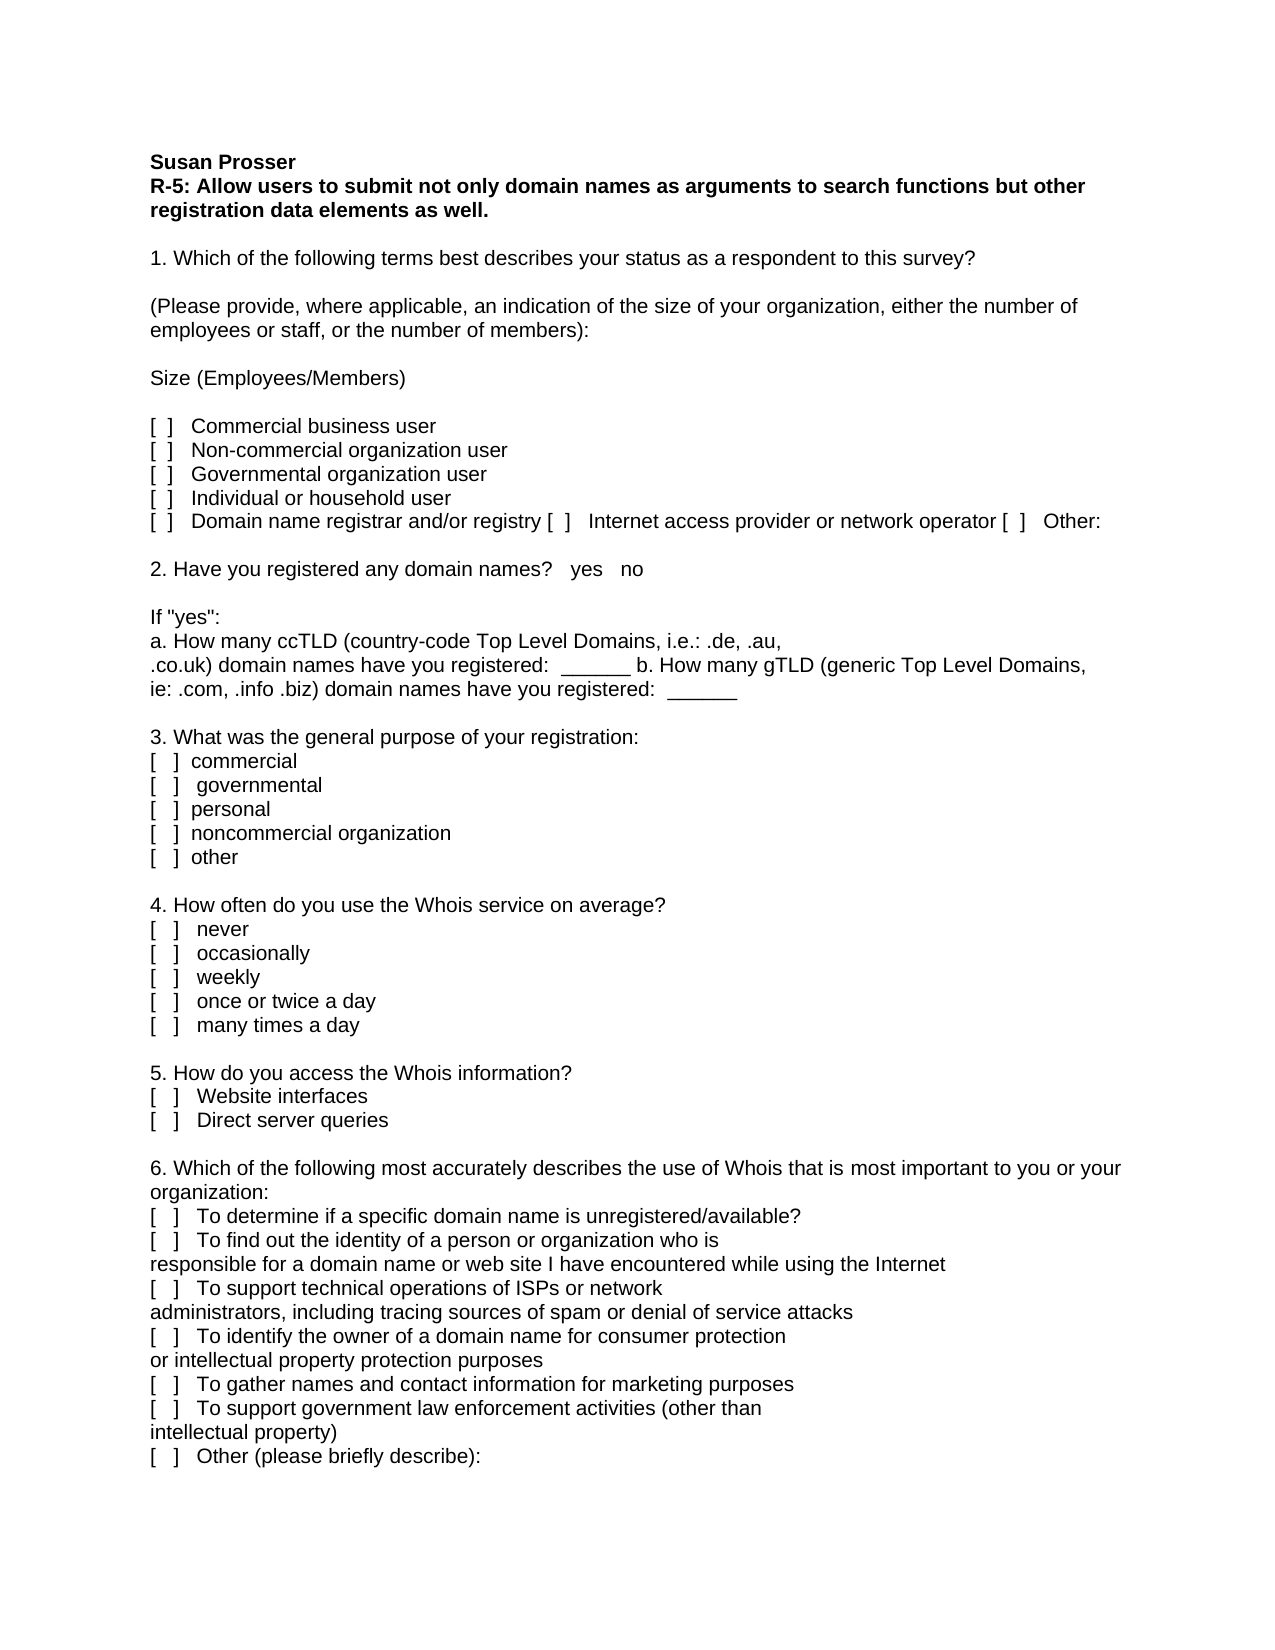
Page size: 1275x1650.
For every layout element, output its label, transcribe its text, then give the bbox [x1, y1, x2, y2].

text [ ] Individual or household user [150, 485, 1125, 509]
text [ ] noncommercial organization [150, 821, 1125, 845]
text [ ] Direct server queries [150, 1108, 1125, 1132]
text .co.uk) domain names have you registered: ______ b. How many gTLD (generic Top Level Domains, ie: .com, .info .biz) domain names have you registered: ______ [150, 653, 1125, 701]
text [ ] To support government law enforcement activities (other than [150, 1396, 1125, 1420]
text 2. Have you registered any domain names? yes no [150, 557, 1125, 581]
text 4. How often do you use the Whois service on average? [150, 893, 1125, 917]
text [ ] occasionally [150, 941, 1125, 964]
text [ ] Website interfaces [150, 1084, 1125, 1108]
text [ ] governmental [150, 773, 1125, 797]
text [ ] To determine if a specific domain name is unregistered/available? [150, 1204, 1125, 1228]
text 3. What was the general purpose of your registration: [150, 725, 1125, 749]
text Susan Prosser [150, 150, 1125, 174]
text [ ] Governmental organization user [150, 461, 1125, 485]
text [ ] Commercial business user [150, 413, 1125, 437]
text 1. Which of the following terms best describes your status as a respondent to this survey? [150, 246, 1125, 270]
text [ ] personal [150, 797, 1125, 821]
text [ ] To support technical operations of ISPs or network [150, 1276, 1125, 1300]
text [ ] commercial [150, 749, 1125, 773]
text administrators, including tracing sources of spam or denial of service attacks [150, 1300, 1125, 1324]
text [ ] once or twice a day [150, 988, 1125, 1012]
text [ ] Other (please briefly describe): [150, 1444, 1125, 1468]
text [ ] weekly [150, 964, 1125, 988]
text Size (Employees/Members) [150, 366, 1125, 389]
text a. How many ccTLD (country-code Top Level Domains, i.e.: .de, .au, [150, 629, 1125, 653]
text or intellectual property protection purposes [150, 1348, 1125, 1372]
text [ ] To gather names and contact information for marketing purposes [150, 1372, 1125, 1396]
text If "yes": [150, 605, 1125, 629]
text [ ] many times a day [150, 1012, 1125, 1036]
text intellectual property) [150, 1420, 1125, 1444]
text [ ] other [150, 845, 1125, 869]
text 6. Which of the following most accurately describes the use of Whois that is most important to you or your organization: [150, 1156, 1125, 1204]
text [ ] Non-commercial organization user [150, 437, 1125, 461]
text [ ] Domain name registrar and/or registry [ ] Internet access provider or network operator [ ] Other: [150, 509, 1125, 533]
text (Please provide, where applicable, an indication of the size of your organization, either the number of employees or staff, or the number of members): [150, 294, 1125, 342]
text R-5: Allow users to submit not only domain names as arguments to search functions but other registration data elements as well. [150, 174, 1125, 222]
text responsible for a domain name or web site I have encountered while using the Internet [150, 1252, 1125, 1276]
text [ ] To find out the identity of a person or organization who is [150, 1228, 1125, 1252]
text 5. How do you access the Whois information? [150, 1060, 1125, 1084]
text [ ] never [150, 917, 1125, 941]
text [ ] To identify the owner of a domain name for consumer protection [150, 1324, 1125, 1348]
